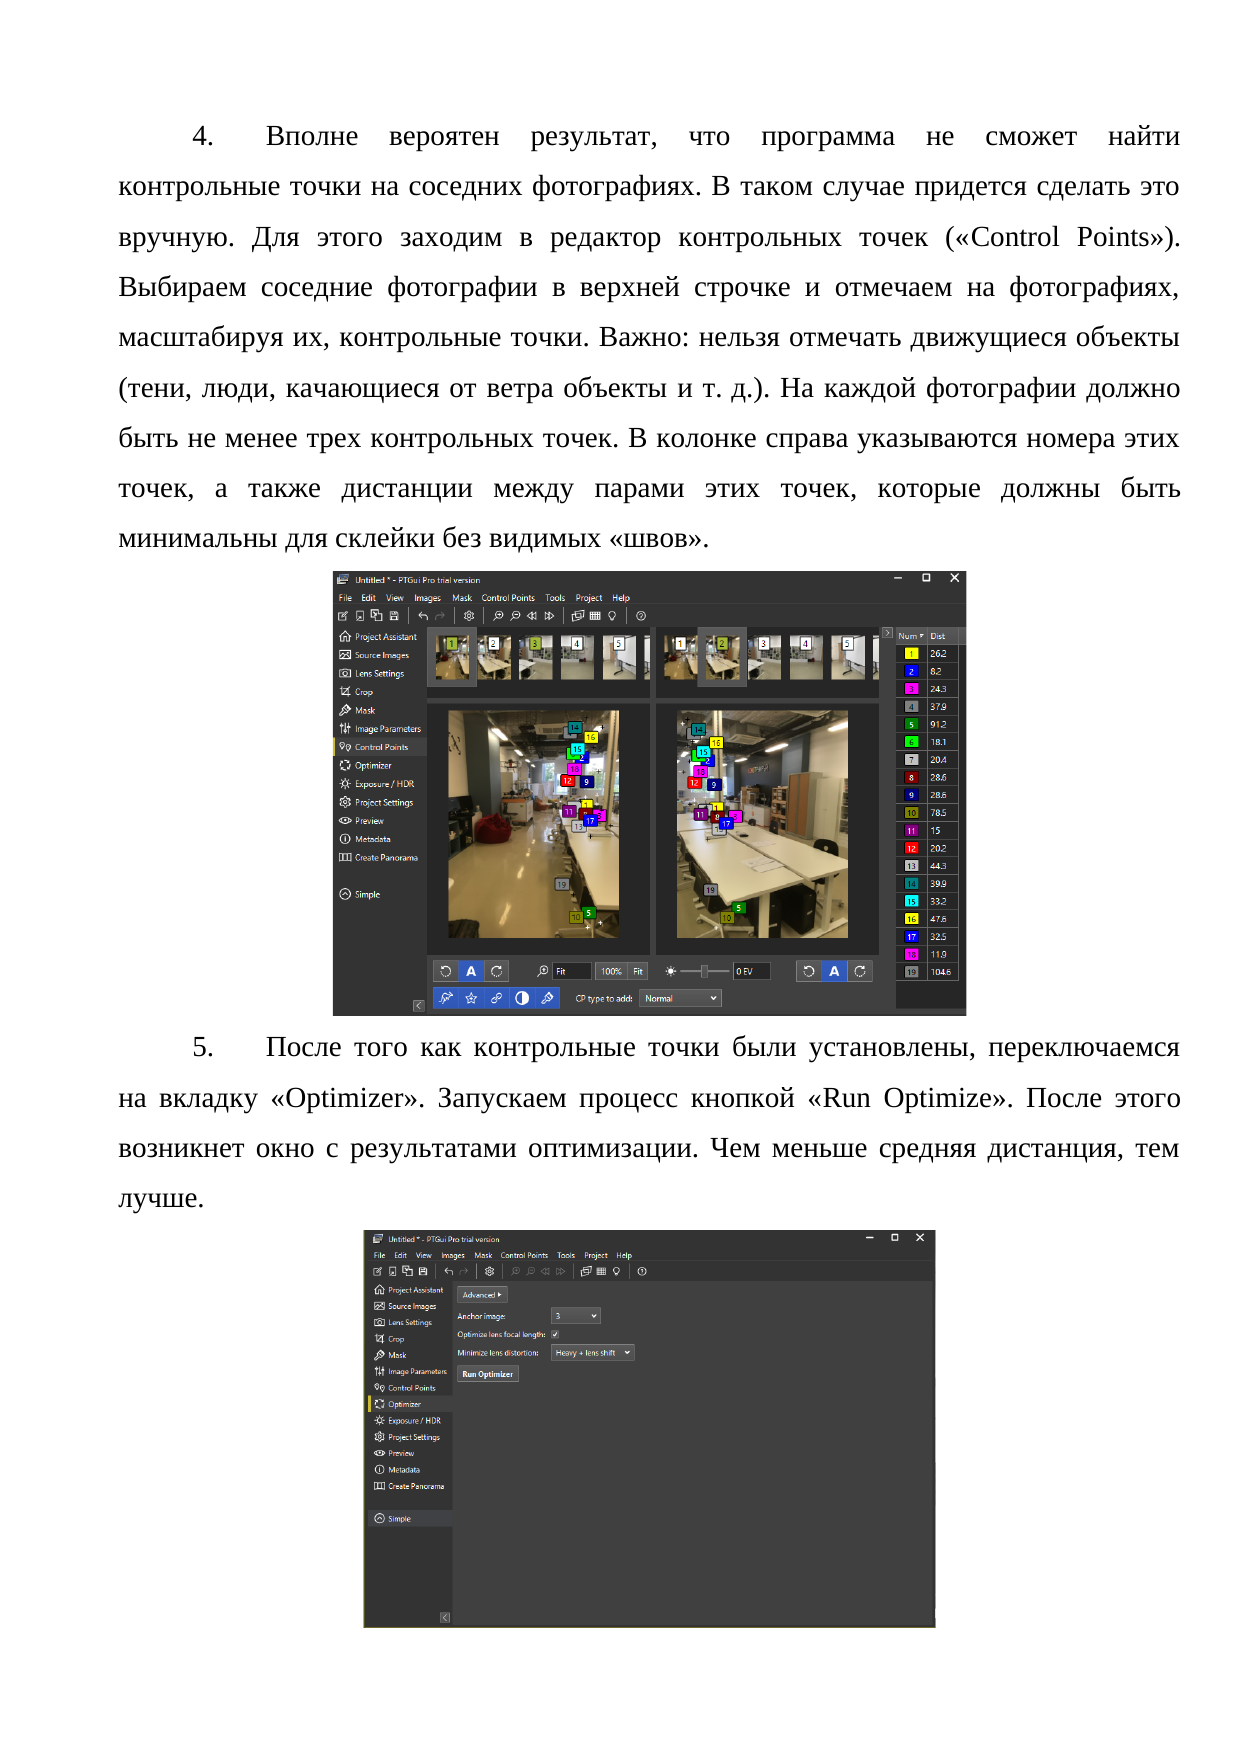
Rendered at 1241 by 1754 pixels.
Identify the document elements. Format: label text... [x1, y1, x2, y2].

list После того как контрольные точки были установлены, переключаемся на вкладку «Optimizer». Запускаем процесс кнопкой «Run Optimize». После этого возникнет окно с результатами оптимизации. Чем меньше средняя дистанция, тем лучше. [118, 1029, 1181, 1214]
list Вполне вероятен результат, что программа не сможет найти контрольные точки на соседних фотографиях. В таком случае придется сделать это вручную. Для этого заходим в редактор контрольных точек («Control Points»). Выбираем соседние фотографии в верхней строчке и отмечаем на фотографиях, масштабируя их, контрольные точки. Важно: нельзя отмечать движущиеся объекты (тени, люди, качающиеся от ветра объекты и т. д.). На каждой фотографии должно быть не менее трех контрольных точек. В колонке справа указываются номера этих точек, а также дистанции между парами этих точек, которые должны быть минимальны для склейки без видимых «швов». [118, 118, 1181, 554]
picture [332, 571, 967, 1016]
picture [363, 1230, 936, 1628]
